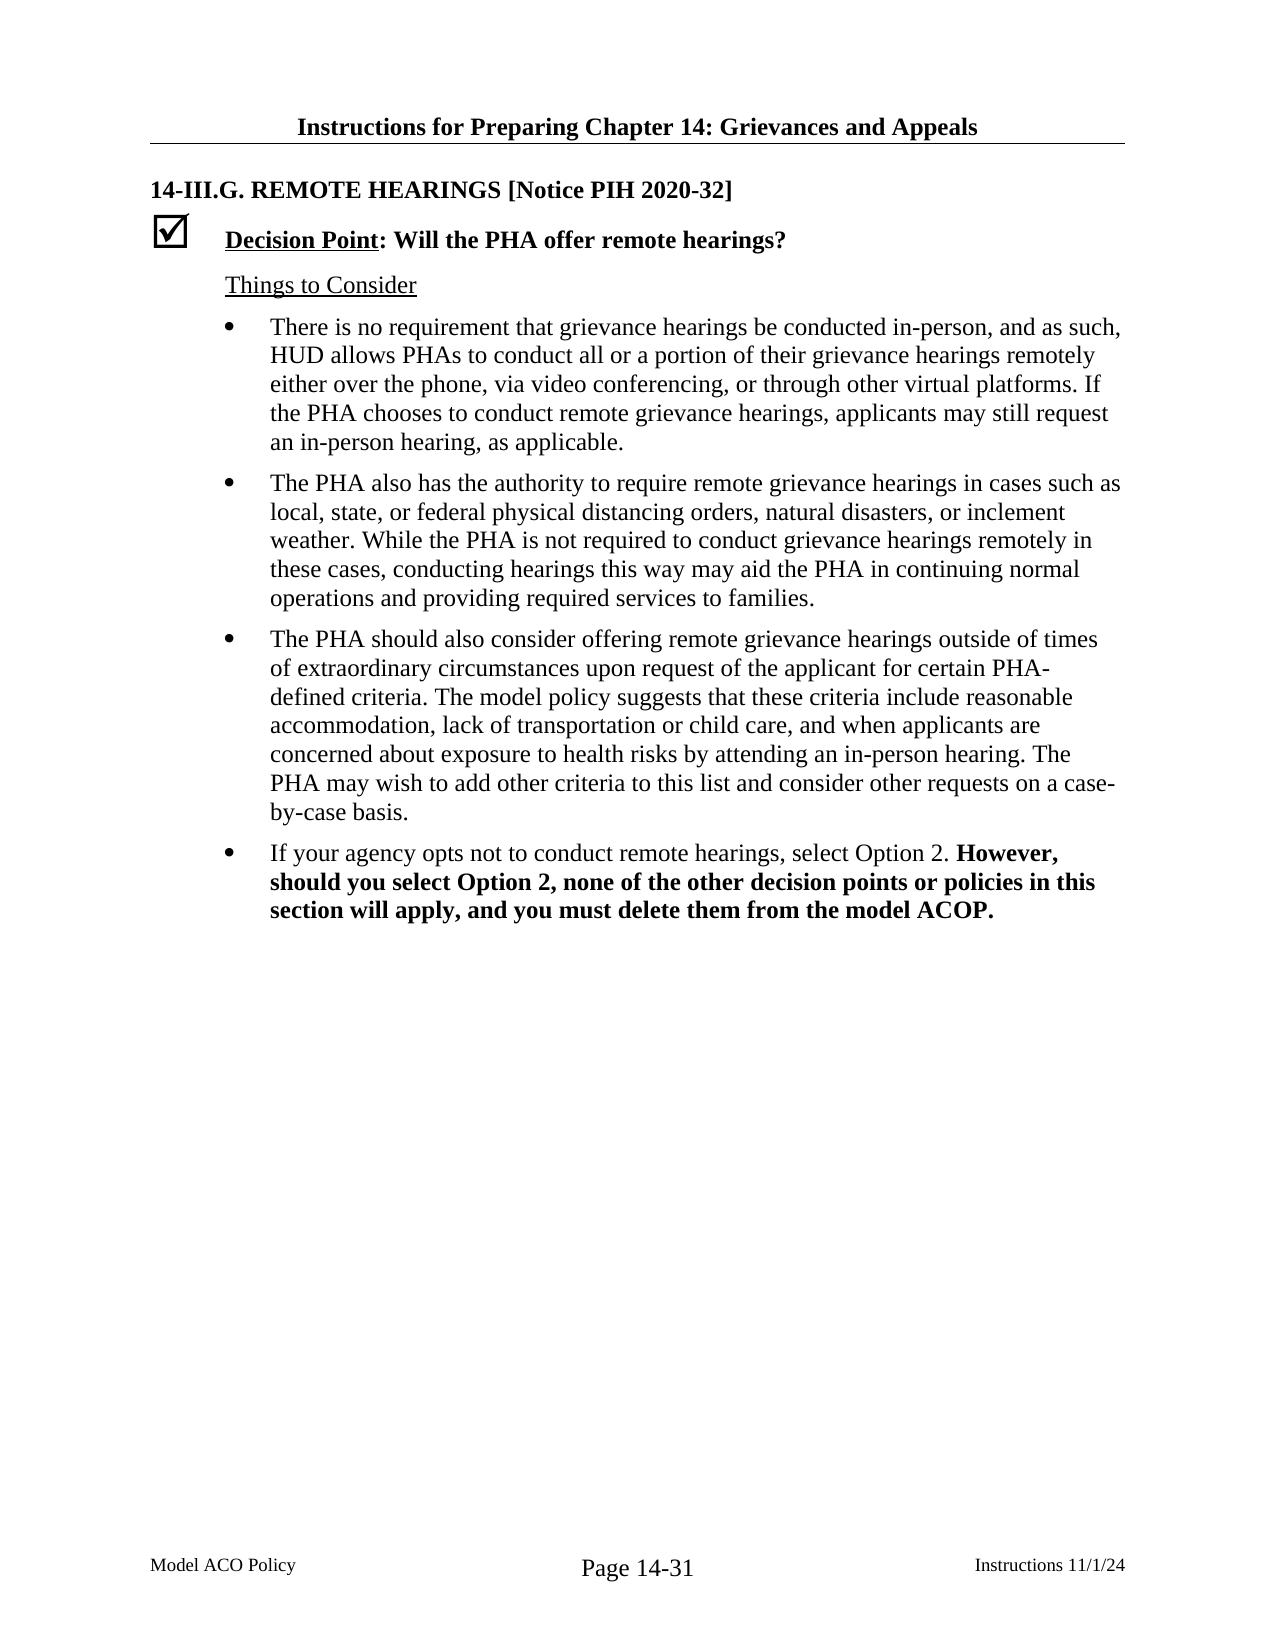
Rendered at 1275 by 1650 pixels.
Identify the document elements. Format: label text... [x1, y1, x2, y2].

text Decision Point: Will the PHA offer remote hearings? [150, 216, 1125, 258]
list There is no requirement that grievance hearings be conducted in-person, and as such, HUD allows PHAs to conduct all or a portion of their grievance hearings remotely either over the phone, via video conferencing, or through other virtual platforms. If the PHA chooses to conduct remote grievance hearings, applicants may still request an in-person hearing, as applicable. [225, 312, 1125, 455]
list If your agency opts not to conduct remote hearings, select Option 2. However, should you select Option 2, none of the other decision points or policies in this section will apply, and you must delete them from the model ACOP. [225, 838, 1125, 924]
text 14-III.G. REMOTE HEARINGS [Notice PIH 2020-32] [150, 175, 1125, 204]
list The PHA should also consider offering remote grievance hearings outside of times of extraordinary circumstances upon request of the applicant for certain PHA-defined criteria. The model policy suggests that these criteria include reasonable accommodation, lack of transportation or child care, and when applicants are concerned about exposure to health risks by attending an in-person hearing. The PHA may wish to add other criteria to this list and consider other requests on a case-by-case basis. [225, 624, 1125, 825]
list The PHA also has the authority to require remote grievance hearings in cases such as local, state, or federal physical distancing orders, natural disasters, or inclement weather. While the PHA is not required to conduct grievance hearings remotely in these cases, conducting hearings this way may aid the PHA in continuing normal operations and providing required services to families. [225, 468, 1125, 612]
text Things to Consider [225, 270, 1125, 299]
